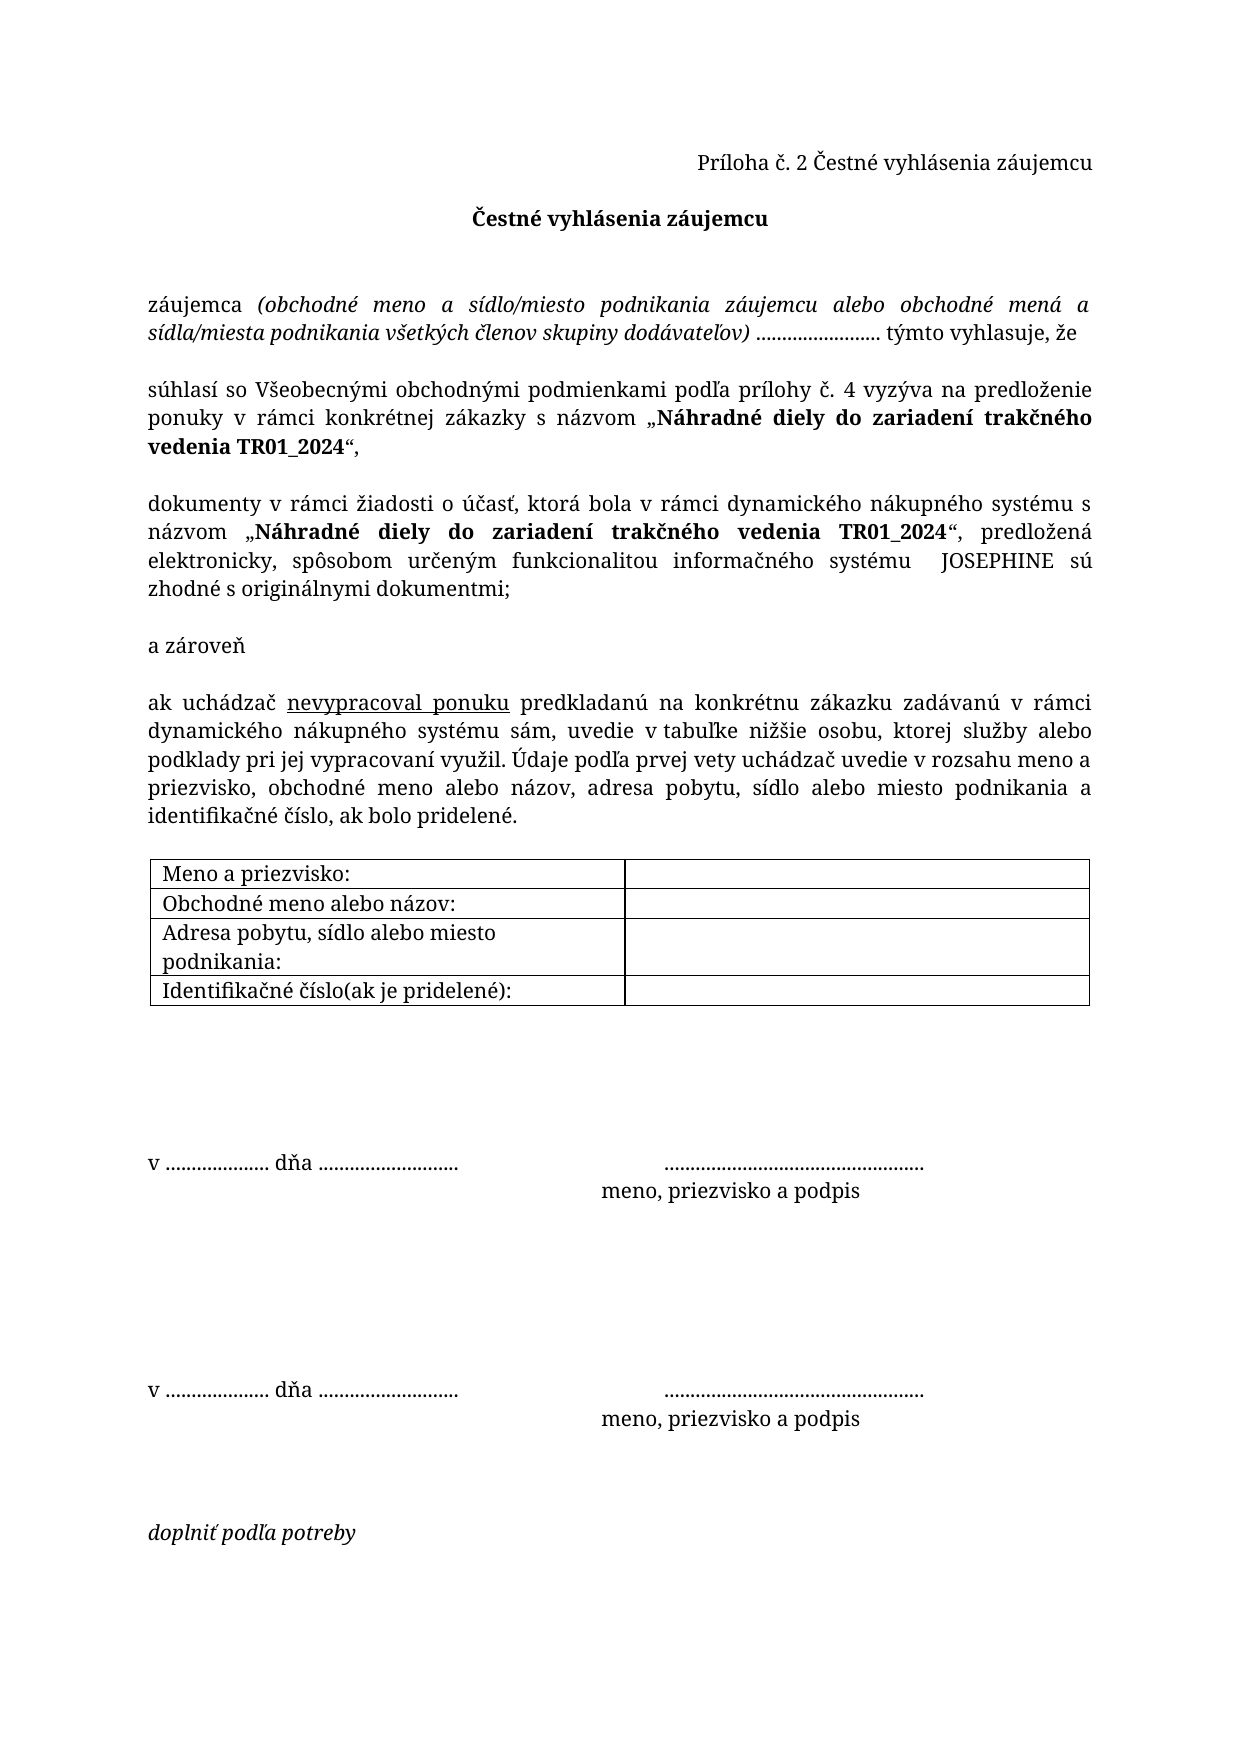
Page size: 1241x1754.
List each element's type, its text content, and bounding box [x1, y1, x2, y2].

table_cell [626, 919, 1089, 975]
text meno, priezvisko a podpis [148, 1404, 1093, 1432]
text ak uchádzač nevypracoval ponuku predkladanú na konkrétnu zákazku zadávanú v rámci dynamického nákupného systému sám, uvedie v tabuľke nižšie osobu, ktorej služby alebo podklady pri jej vypracovaní využil. Údaje podľa prvej vety uchádzač uvedie v rozsahu meno a priezvisko, obchodné meno alebo názov, adresa pobytu, sídlo alebo miesto podnikania a identifikačné číslo, ak bolo pridelené. [148, 688, 1093, 830]
text Príloha č. 2 Čestné vyhlásenia záujemcu [148, 148, 1093, 176]
table_header [626, 860, 1089, 888]
table_header Meno a priezvisko: [151, 860, 624, 888]
table_cell Obchodné meno alebo názov: [151, 889, 624, 917]
text meno, priezvisko a podpis [148, 1177, 1093, 1205]
table_cell [626, 889, 1089, 917]
text súhlasí so Všeobecnými obchodnými podmienkami podľa prílohy č. 4 vyzýva na predloženie ponuky v rámci konkrétnej zákazky s názvom „Náhradné diely do zariadení trakčného vedenia TR01_2024“, [148, 375, 1093, 460]
text v .................... dňa ........................... .................................................. [148, 1376, 1093, 1404]
table_cell Identifikačné číslo(ak je pridelené): [151, 976, 624, 1005]
table_cell [626, 976, 1089, 1005]
text dokumenty v rámci žiadosti o účasť, ktorá bola v rámci dynamického nákupného systému s názvom „Náhradné diely do zariadení trakčného vedenia TR01_2024“, predložená elektronicky, spôsobom určeným funkcionalitou informačného systému JOSEPHINE sú zhodné s originálnymi dokumentmi; [148, 489, 1093, 603]
text v .................... dňa ........................... .................................................. [148, 1148, 1093, 1177]
text Čestné vyhlásenia záujemcu [148, 204, 1093, 233]
text doplniť podľa potreby [148, 1518, 1093, 1546]
table_cell Adresa pobytu, sídlo alebo miesto podnikania: [151, 919, 624, 975]
text záujemca (obchodné meno a sídlo/miesto podnikania záujemcu alebo obchodné mená a sídla/miesta podnikania všetkých členov skupiny dodávateľov) ........................ týmto vyhlasuje, že [148, 290, 1093, 347]
text a zároveň [148, 631, 1093, 659]
